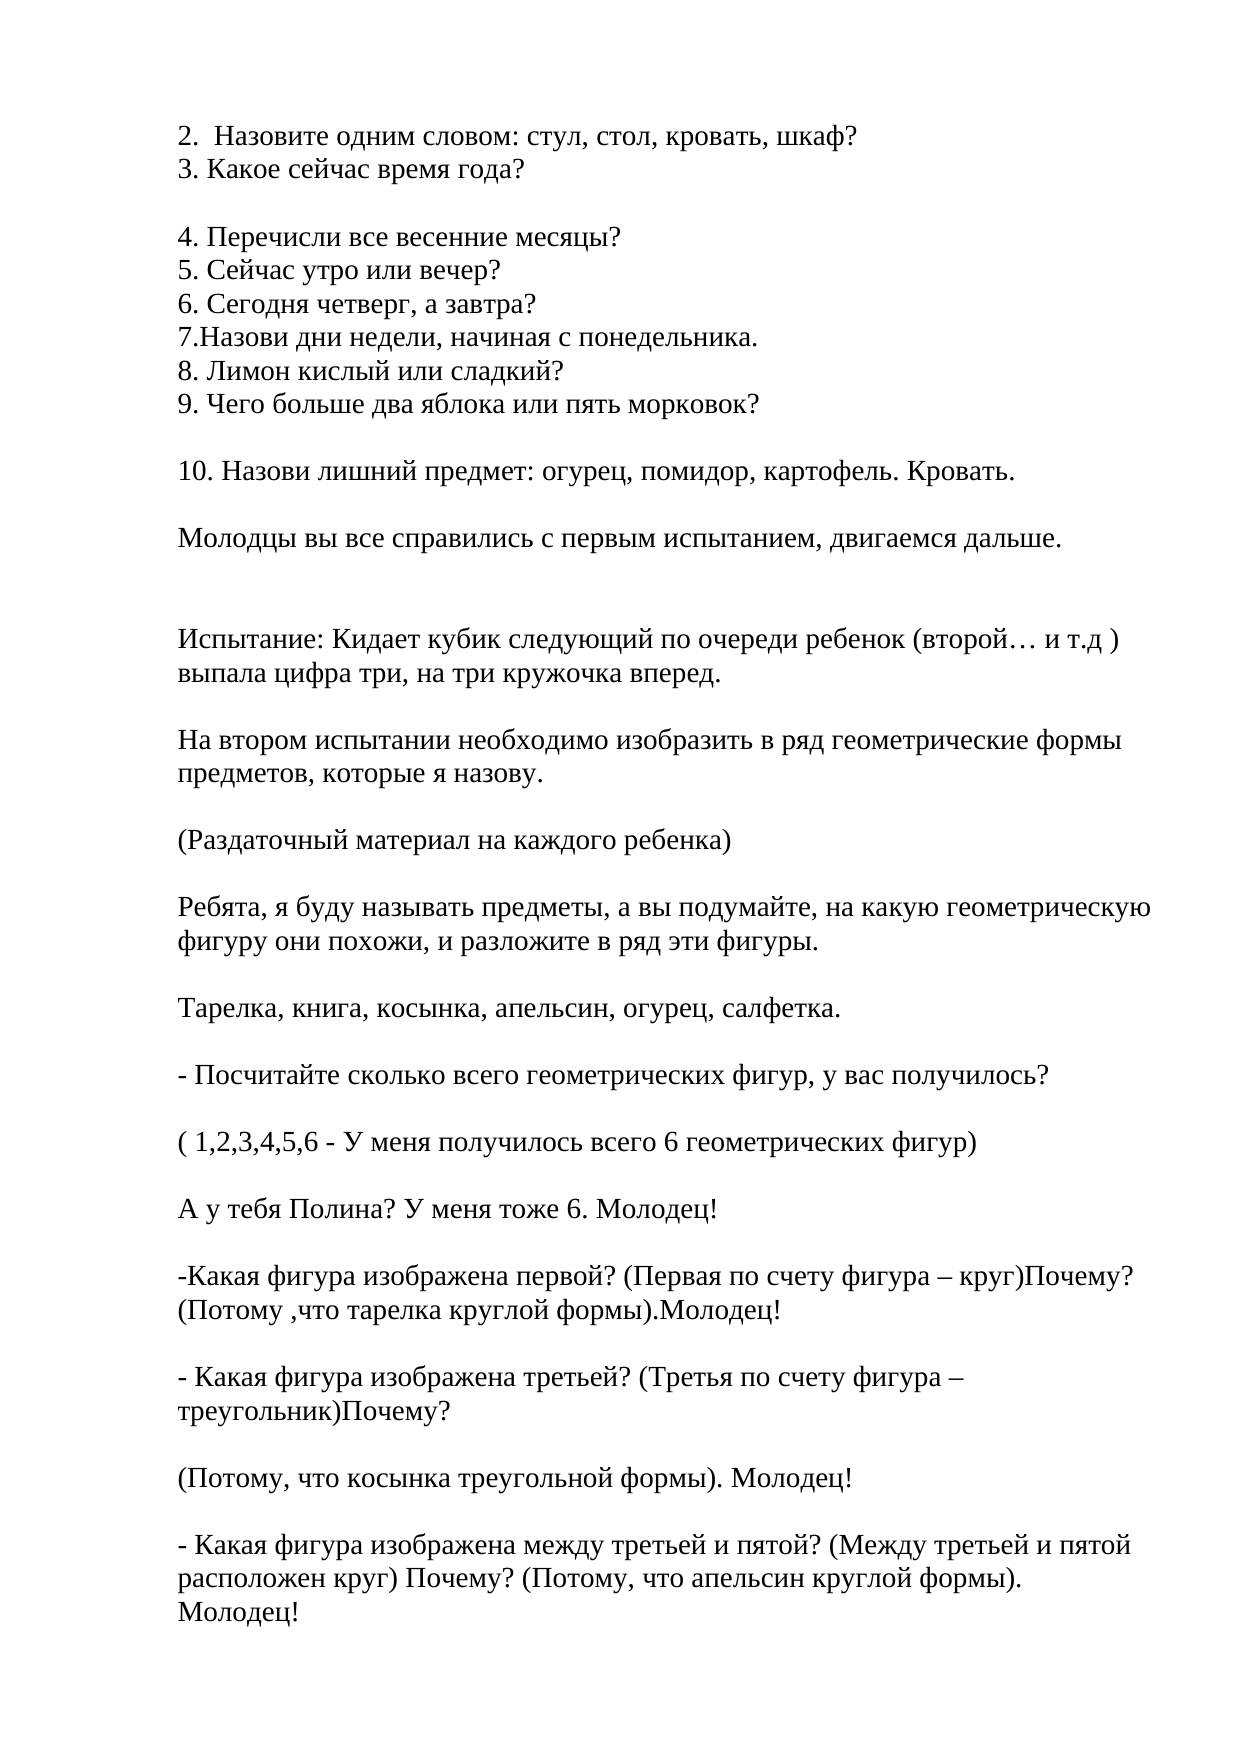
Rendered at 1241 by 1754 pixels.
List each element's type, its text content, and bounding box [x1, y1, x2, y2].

text ( 1,2,3,4,5,6 - У меня получилось всего 6 геометрических фигур) [177, 1124, 1152, 1158]
text 5. Сейчас утро или вечер? [177, 252, 1152, 286]
text Тарелка, книга, косынка, апельсин, огурец, салфетка. [177, 990, 1152, 1024]
text - Посчитайте сколько всего геометрических фигур, у вас получилось? [177, 1057, 1152, 1091]
text - Какая фигура изображена третьей? (Третья по счету фигура –треугольник)Почему? [177, 1359, 1152, 1426]
text 9. Чего больше два яблока или пять морковок? [177, 386, 1152, 420]
text Испытание: Кидает кубик следующий по очереди ребенок (второй… и т.д ) выпала цифра три, на три кружочка вперед. [177, 621, 1152, 688]
text Ребята, я буду называть предметы, а вы подумайте, на какую геометрическую фигуру они похожи, и разложите в ряд эти фигуры. [177, 889, 1152, 957]
text А у тебя Полина? У меня тоже 6. Молодец! [177, 1191, 1152, 1225]
text 3. Какое сейчас время года? [177, 152, 1152, 185]
text (Потому, что косынка треугольной формы). Молодец! [177, 1460, 1152, 1493]
text Молодцы вы все справились с первым испытанием, двигаемся дальше. [177, 521, 1152, 554]
text 4. Перечисли все весенние месяцы? [177, 219, 1152, 252]
text На втором испытании необходимо изобразить в ряд геометрические формы предметов, которые я назову. [177, 722, 1152, 789]
text -Какая фигура изображена первой? (Первая по счету фигура – круг)Почему? (Потому ,что тарелка круглой формы).Молодец! [177, 1258, 1152, 1326]
text 2. Назовите одним словом: стул, стол, кровать, шкаф? [177, 118, 1152, 152]
text 8. Лимон кислый или сладкий? [177, 353, 1152, 386]
text - Какая фигура изображена между третьей и пятой? (Между третьей и пятой расположен круг) Почему? (Потому, что апельсин круглой формы). Молодец! [177, 1527, 1152, 1627]
text 6. Сегодня четверг, а завтра? [177, 286, 1152, 319]
text 7.Назови дни недели, начиная с понедельника. [177, 319, 1152, 353]
text 10. Назови лишний предмет: огурец, помидор, картофель. Кровать. [177, 453, 1152, 487]
text (Раздаточный материал на каждого ребенка) [177, 822, 1152, 856]
